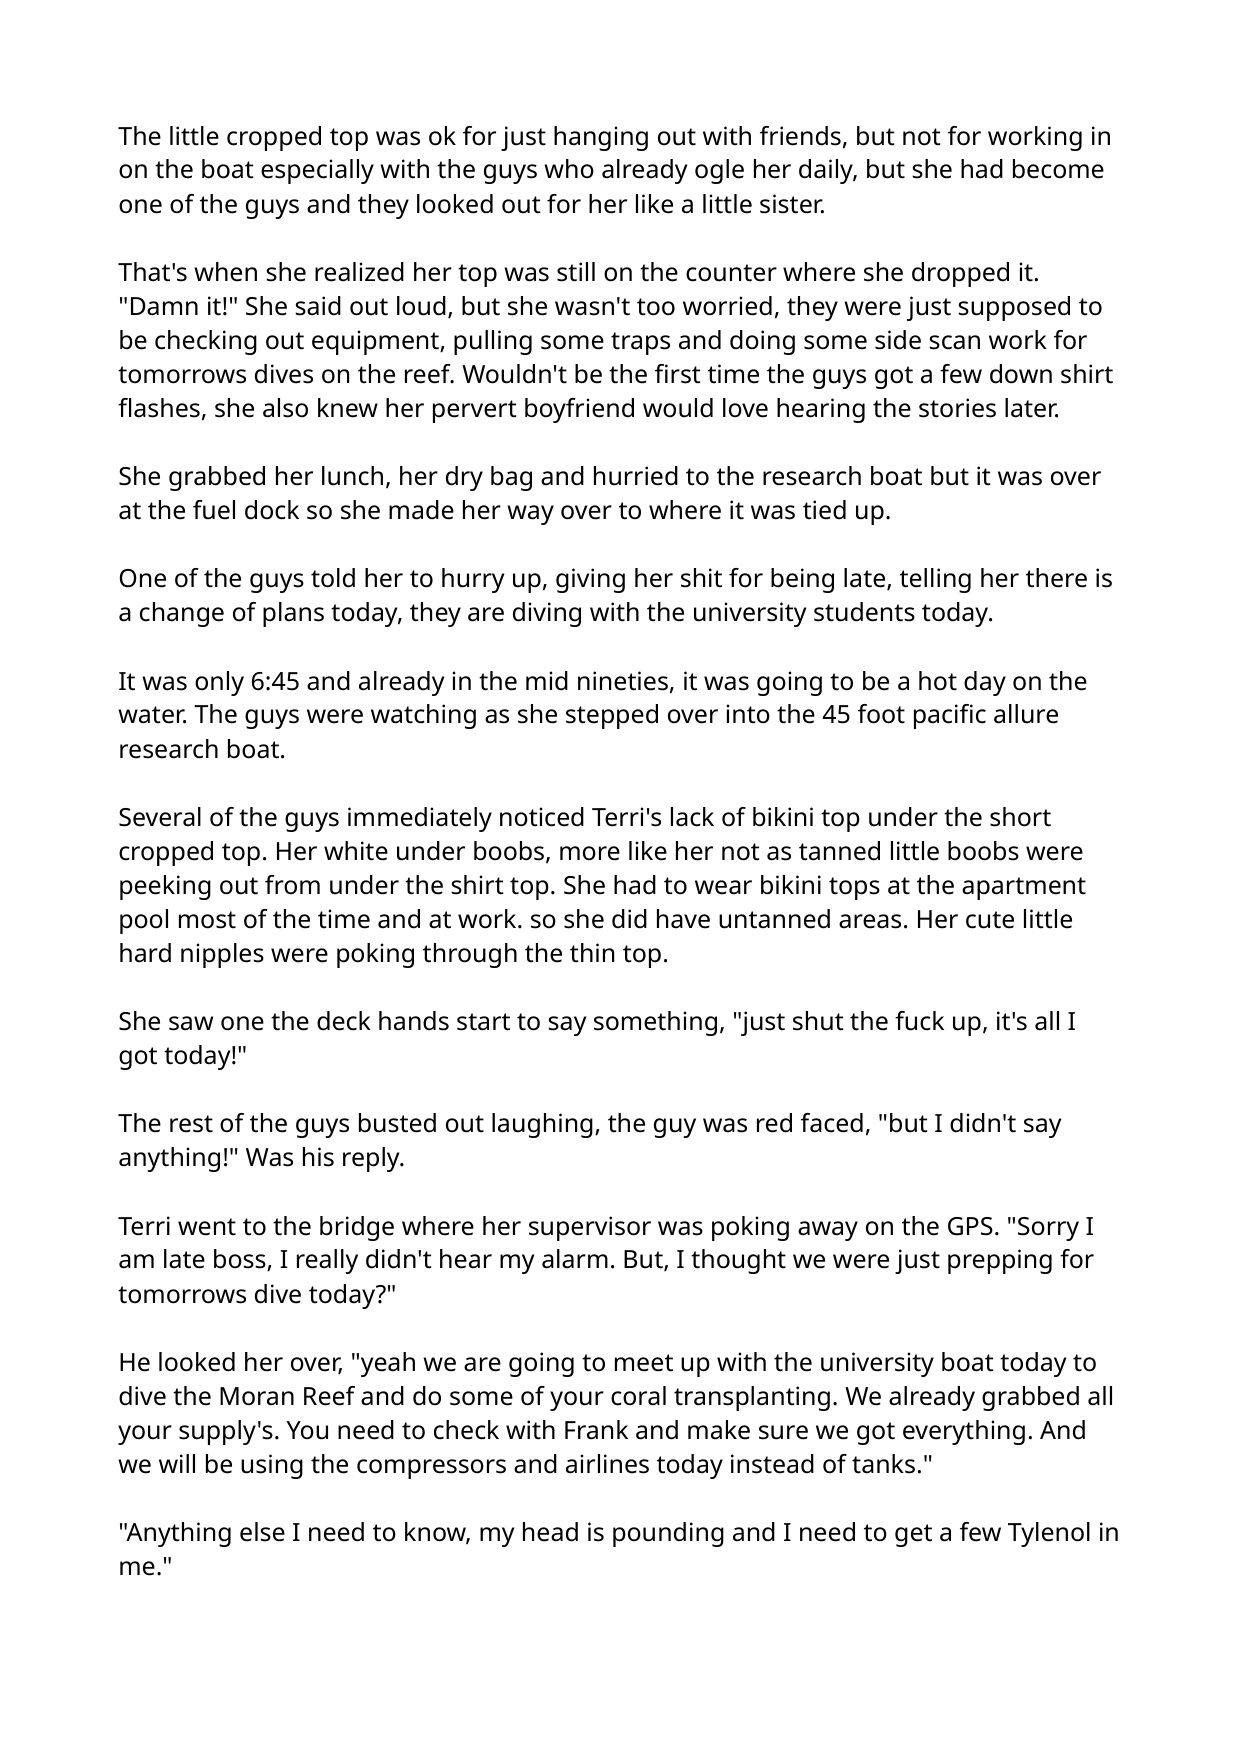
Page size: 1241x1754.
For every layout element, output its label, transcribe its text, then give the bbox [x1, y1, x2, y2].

text "Anything else I need to know, my head is pounding and I need to get a few Tylenol in me." [118, 1515, 1122, 1583]
text Several of the guys immediately noticed Terri's lack of bikini top under the short cropped top. Her white under boobs, more like her not as tanned little boobs were peeking out from under the shirt top. She had to wear bikini tops at the apartment pool most of the time and at work. so she did have untanned areas. Her cute little hard nipples were poking through the thin top. [118, 799, 1122, 970]
text The little cropped top was ok for just hanging out with friends, but not for working in on the boat especially with the guys who already ogle her daily, but she had become one of the guys and they looked out for her like a little sister. [118, 118, 1122, 220]
text She grabbed her lunch, her dry bag and hurried to the research boat but it was over at the fuel dock so she made her way over to where it was tied up. [118, 459, 1122, 527]
text The rest of the guys busted out laughing, the guy was red faced, "but I didn't say anything!" Was his reply. [118, 1106, 1122, 1174]
text It was only 6:45 and already in the mid nineties, it was going to be a hot day on the water. The guys were watching as she stepped over into the 45 foot pacific allure research boat. [118, 663, 1122, 765]
text He looked her over, "yeah we are going to meet up with the university boat today to dive the Moran Reef and do some of your coral transplanting. We already grabbed all your supply's. You need to check with Frank and make sure we got everything. And we will be using the compressors and airlines today instead of tanks." [118, 1344, 1122, 1481]
text She saw one the deck hands start to say something, "just shut the fuck up, it's all I got today!" [118, 1004, 1122, 1072]
text That's when she realized her top was still on the counter where she dropped it. "Damn it!" She said out loud, but she wasn't too worried, they were just supposed to be checking out equipment, pulling some traps and doing some side scan work for tomorrows dives on the reef. Wouldn't be the first time the guys got a few down shirt flashes, she also knew her pervert boyfriend would love hearing the stories later. [118, 254, 1122, 425]
text Terri went to the bridge where her supervisor was poking away on the GPS. "Sorry I am late boss, I really didn't hear my alarm. But, I thought we were just prepping for tomorrows dive today?" [118, 1208, 1122, 1310]
text One of the guys told her to hurry up, giving her shit for being late, telling her there is a change of plans today, they are diving with the university students today. [118, 561, 1122, 629]
